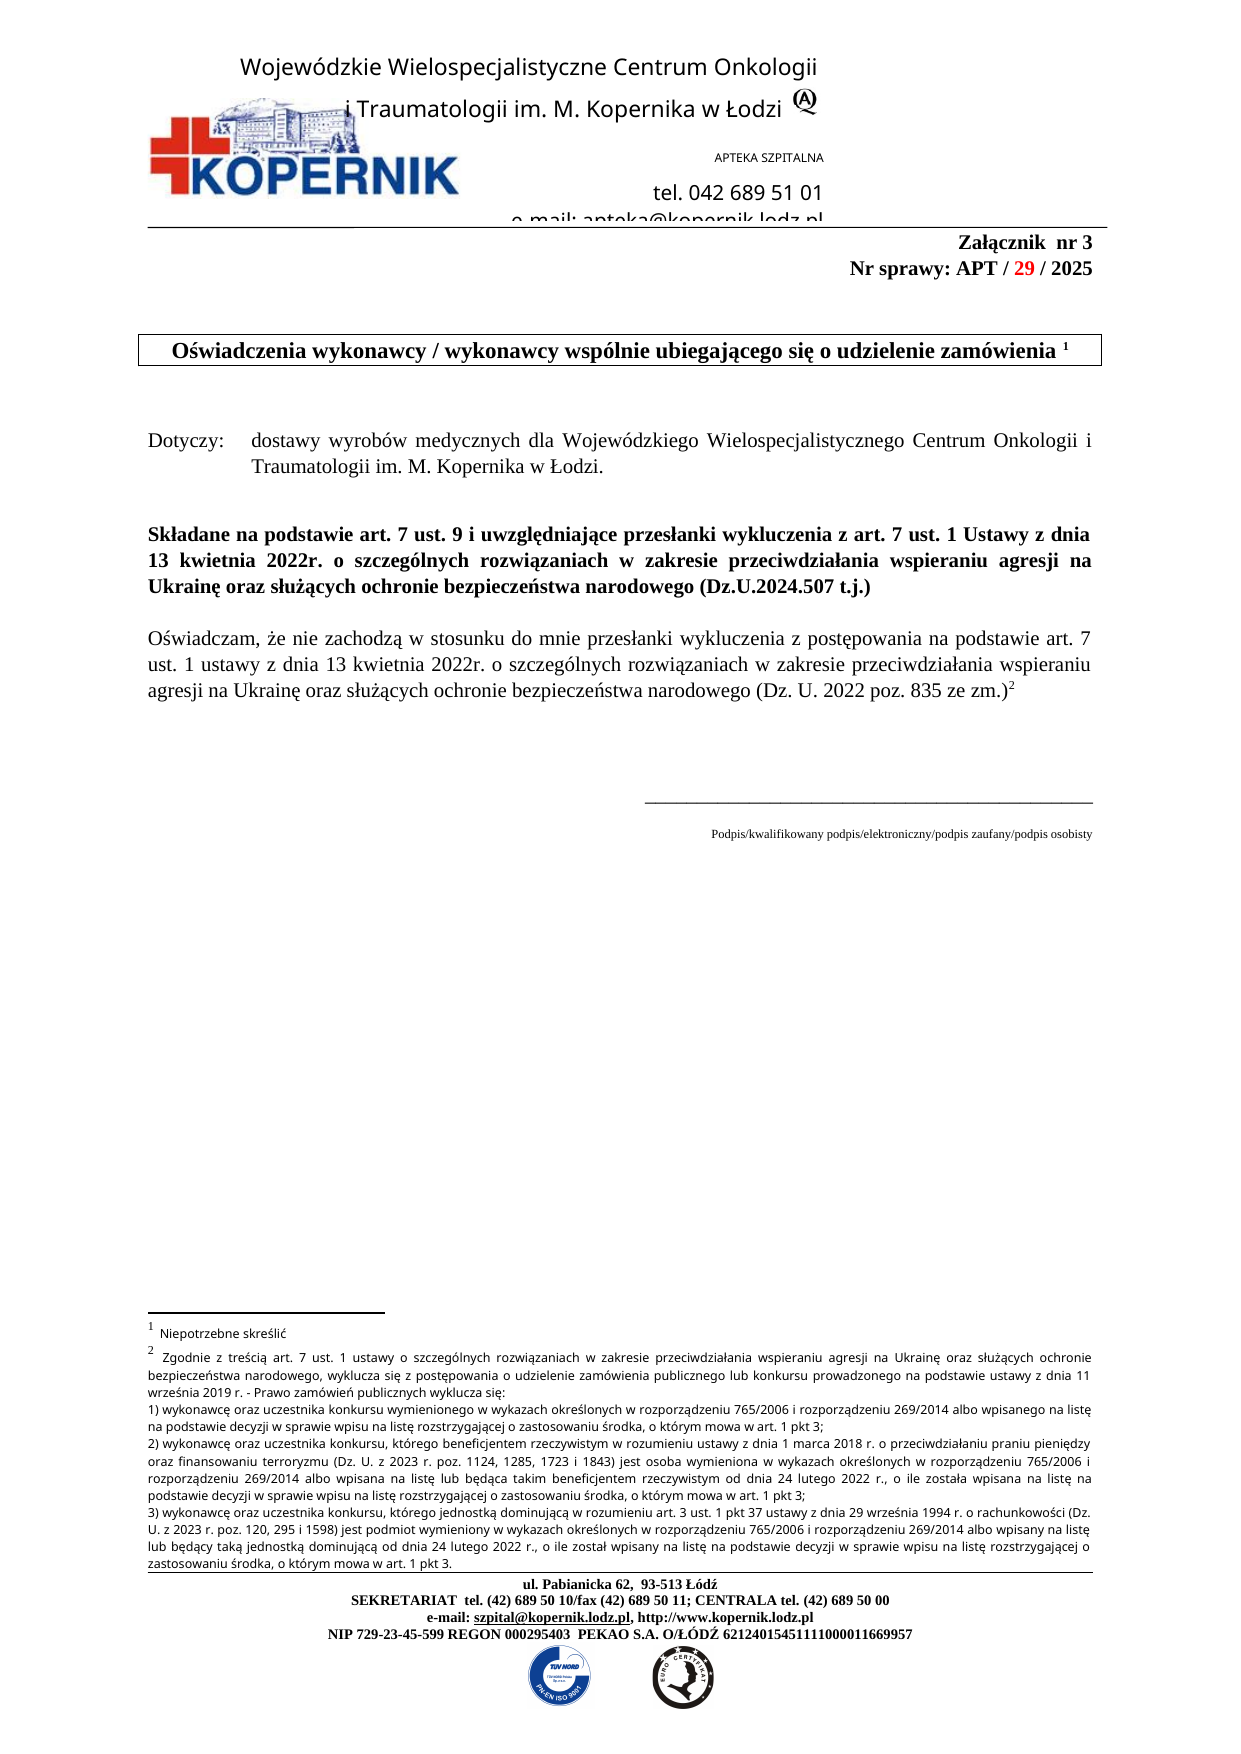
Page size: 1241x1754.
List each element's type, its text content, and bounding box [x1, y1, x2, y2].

picture [526, 1642, 596, 1709]
picture [652, 1645, 714, 1709]
text Oświadczam, że nie zachodzą w stosunku do mnie przesłanki wykluczenia z postępowania na podstawie art. 7 ust. 1 ustawy z dnia 13 kwietnia 2022r. o szczególnych rozwiązaniach w zakresie przeciwdziałania wspieraniu agresji na Ukrainę oraz służących ochronie bezpieczeństwa narodowego (Dz. U. 2022 poz. 835 ze zm.) [148, 626, 1093, 702]
text ___________________________________________ [148, 782, 1093, 806]
text Załącznik nr 3 [369, 72, 1093, 254]
text Oświadczenia wykonawcy / wykonawcy wspólnie ubiegającego się o udzielenie zamówienia [139, 335, 1101, 365]
picture [147, 98, 369, 199]
text Dotyczy: dostawy wyrobów medycznych dla Wojewódzkiego Wielospecjalistycznego Centrum Onkologii i Traumatologii im. M. Kopernika w Łodzi. [148, 428, 1093, 478]
text Podpis/kwalifikowany podpis/elektroniczny/podpis zaufany/podpis osobisty [148, 827, 1093, 841]
picture [788, 82, 824, 118]
text Składane na podstawie art. 7 ust. 9 i uwzględniające przesłanki wykluczenia z art. 7 ust. 1 Ustawy z dnia 13 kwietnia 2022r. o szczególnych rozwiązaniach w zakresie przeciwdziałania wspieraniu agresji na Ukrainę oraz służących ochronie bezpieczeństwa narodowego (Dz.U.2024.507 t.j.) [148, 522, 1093, 598]
text Nr sprawy: APT / 29 / 2025 [369, 256, 1093, 280]
